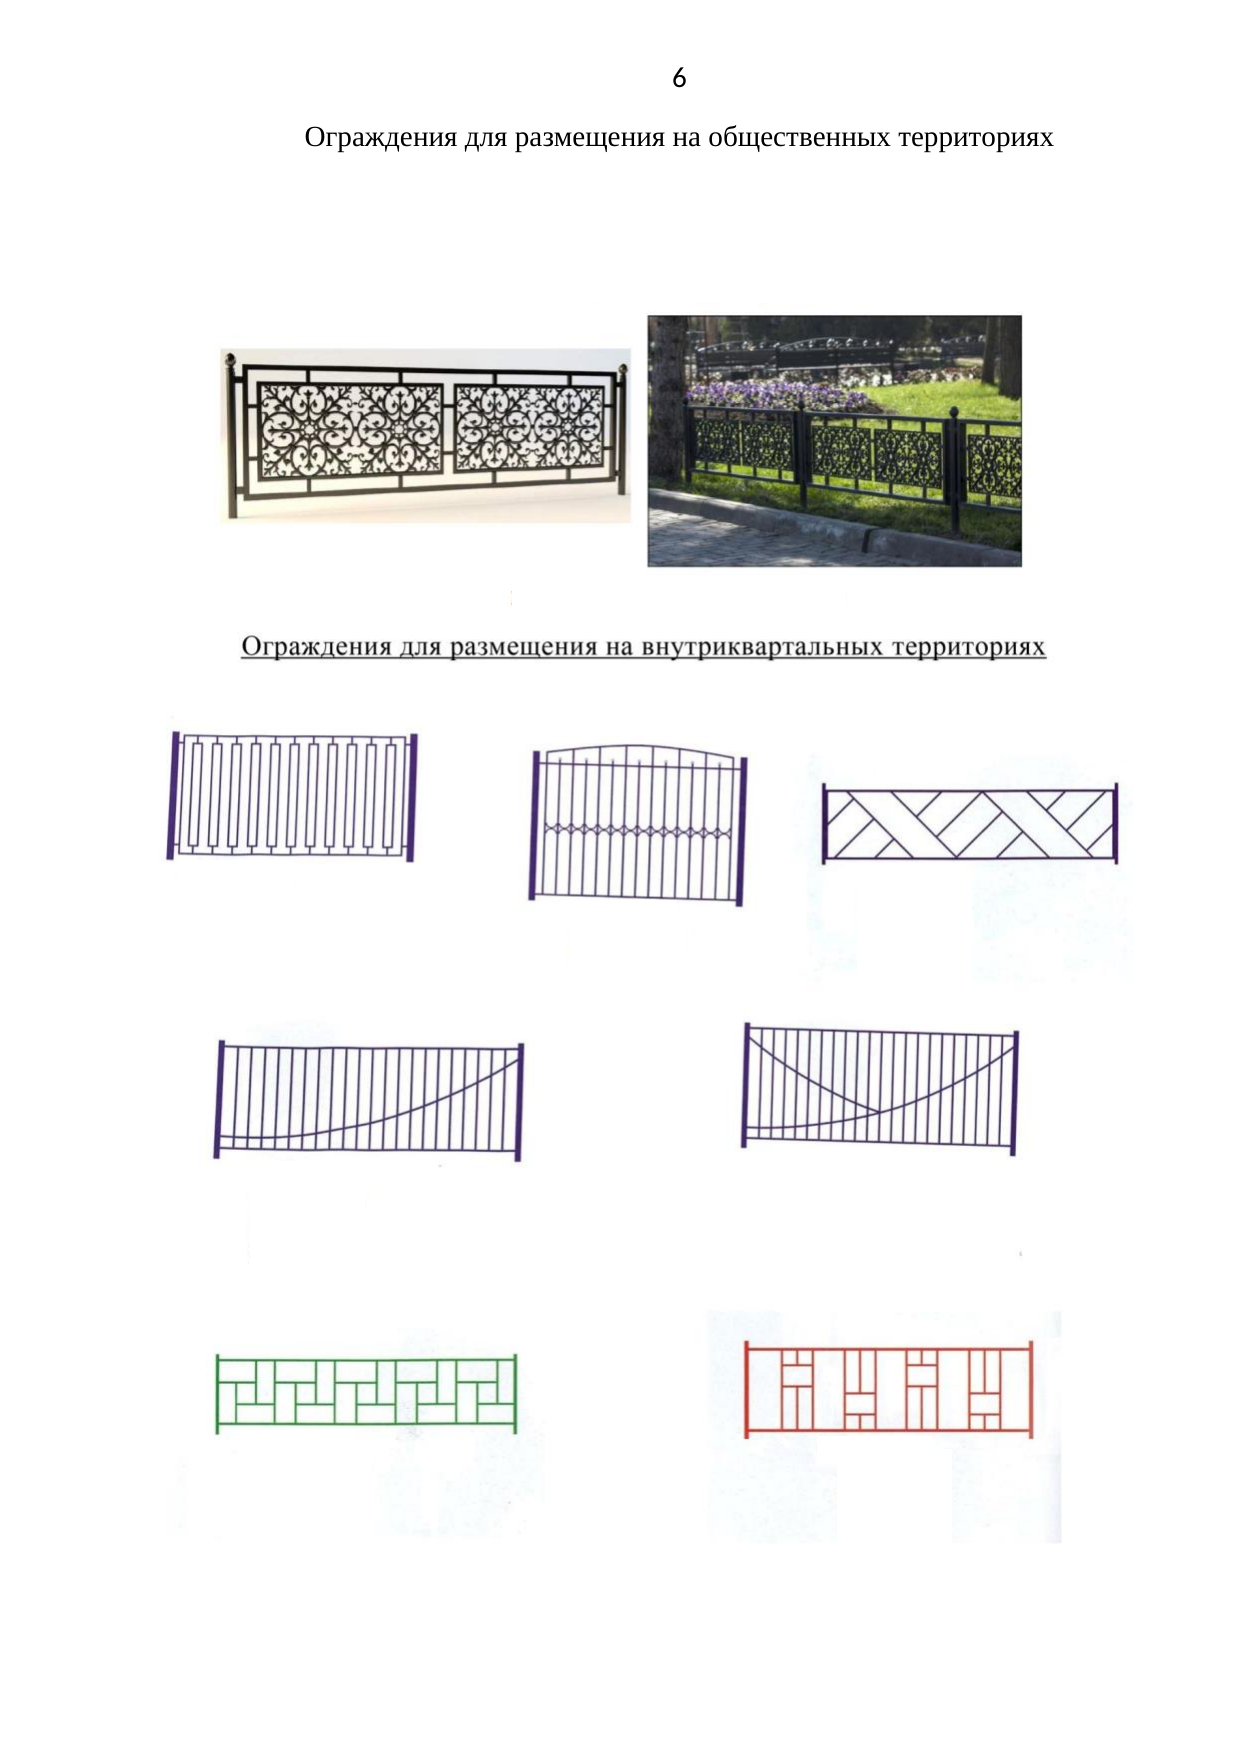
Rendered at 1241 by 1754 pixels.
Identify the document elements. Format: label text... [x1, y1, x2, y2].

text Ограждения для размещения на общественных территориях [177, 119, 1181, 153]
picture [150, 192, 1134, 1544]
